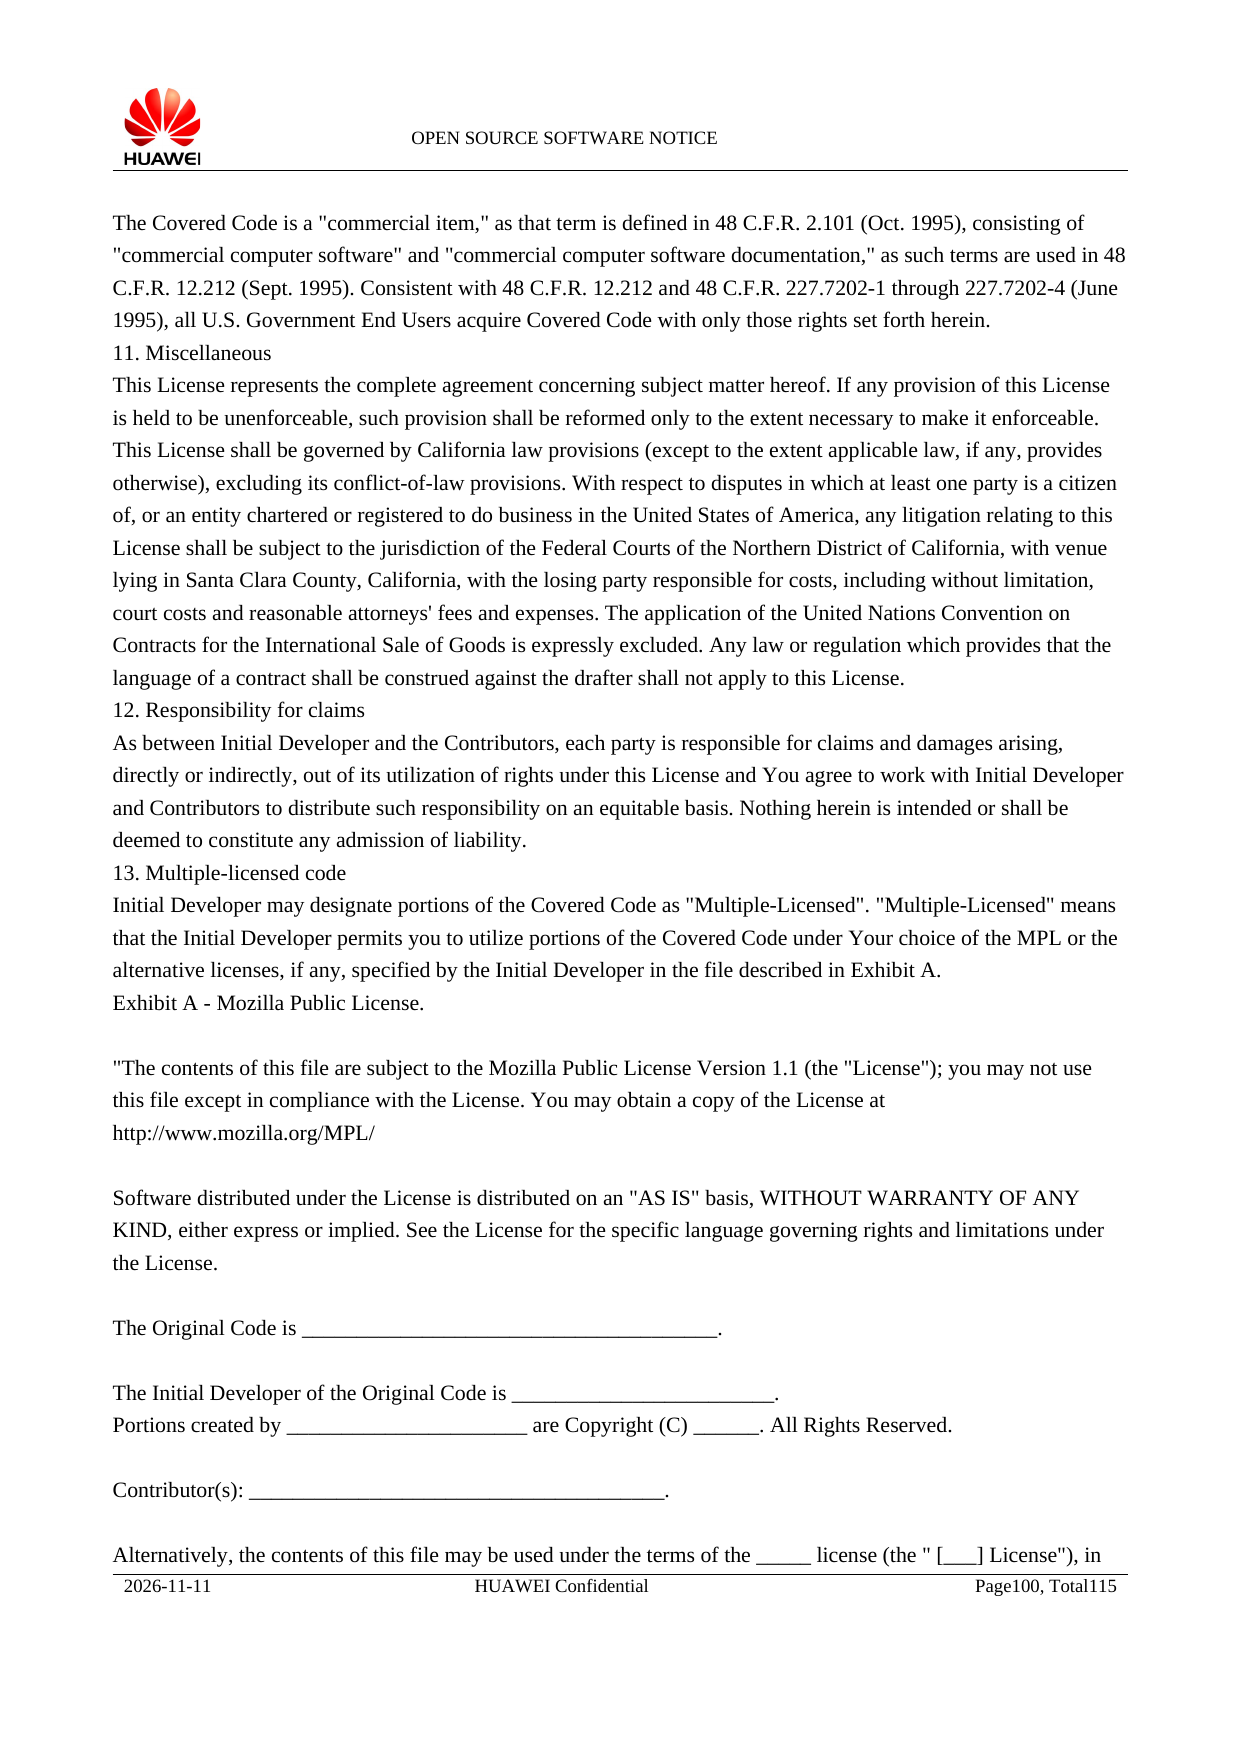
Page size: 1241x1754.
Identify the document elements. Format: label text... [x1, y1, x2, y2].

picture [124, 88, 201, 165]
